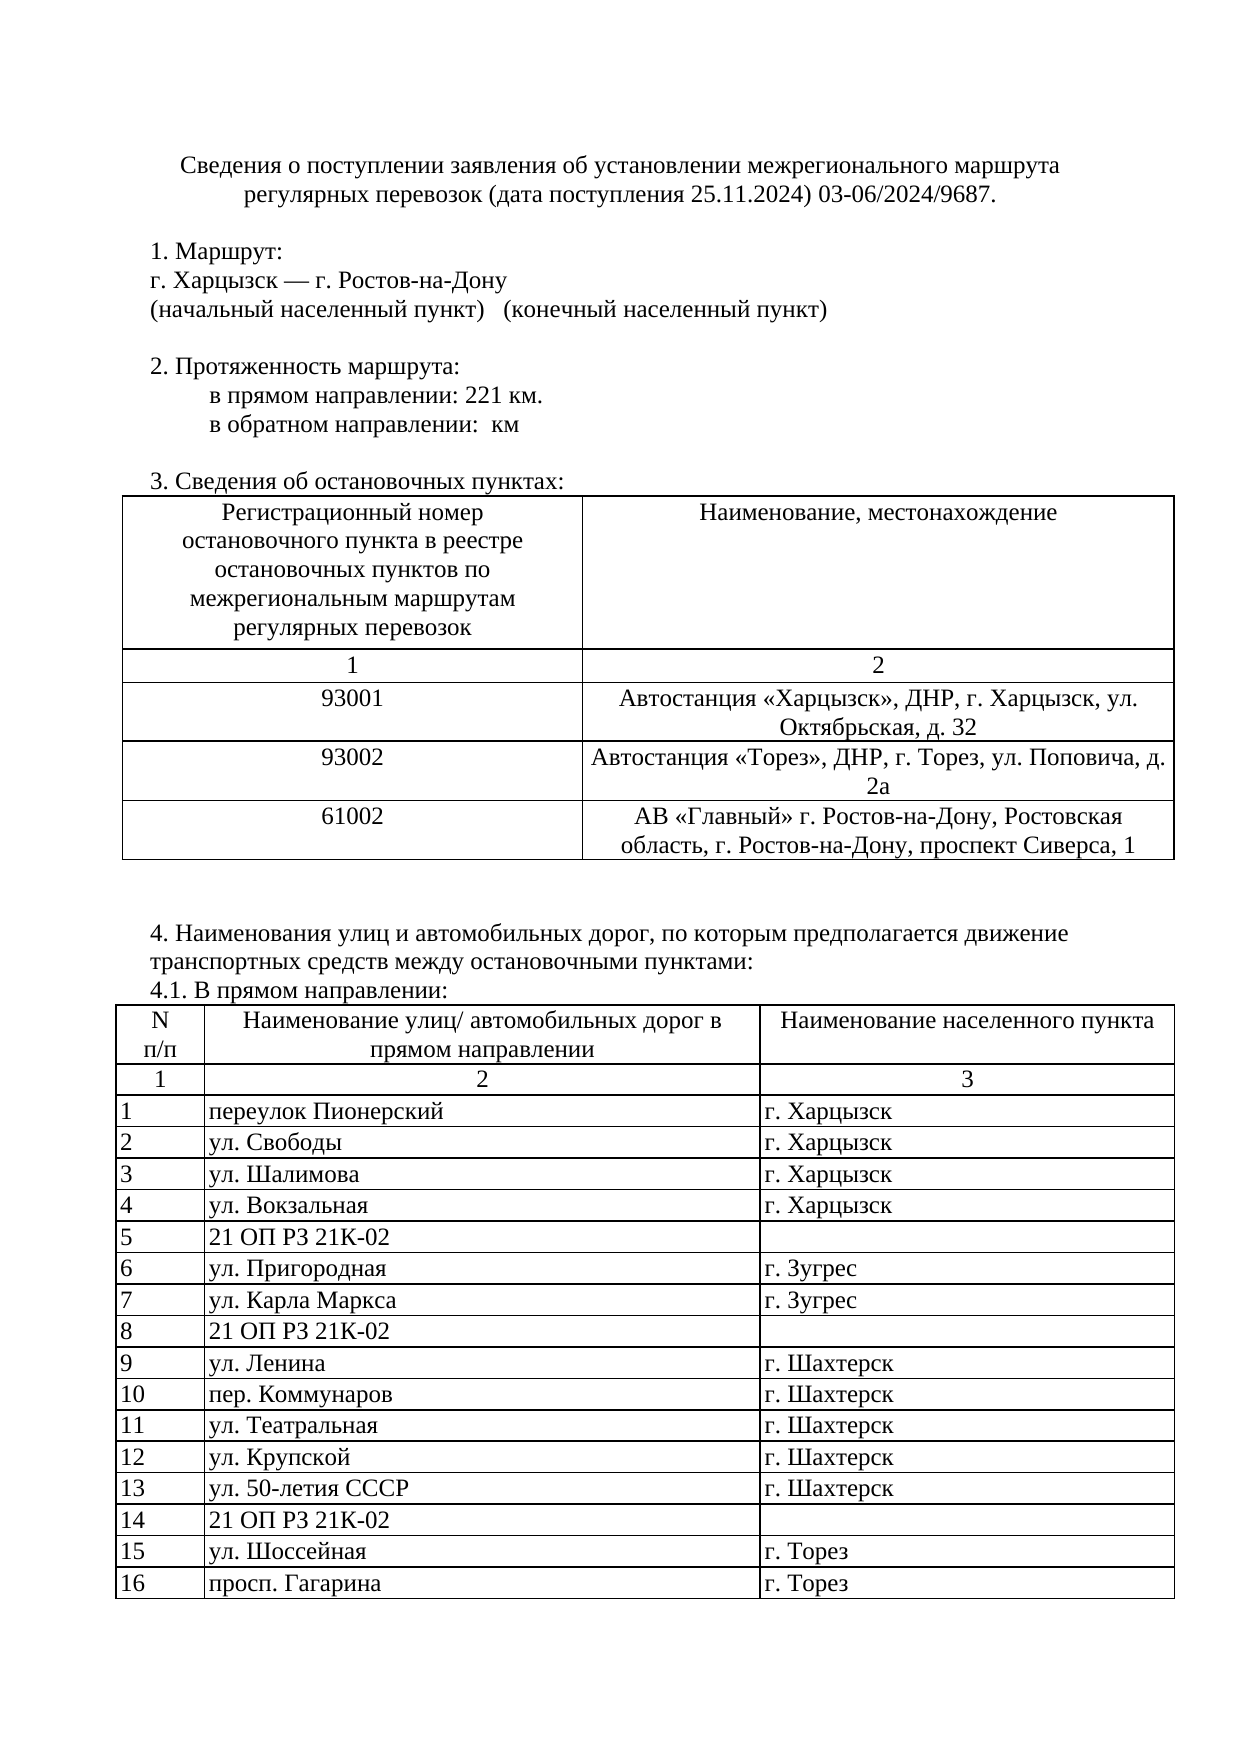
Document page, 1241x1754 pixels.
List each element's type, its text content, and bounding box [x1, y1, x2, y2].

table_cell 15 [117, 1536, 204, 1566]
table_cell 3 [761, 1065, 1174, 1094]
table_cell г. Харцызск [761, 1190, 1174, 1220]
table_cell пер. Коммунаров [205, 1379, 759, 1409]
table_cell 7 [117, 1285, 204, 1314]
text 3. Сведения об остановочных пунктах: [150, 466, 1090, 495]
table_cell ул. Театральная [205, 1411, 759, 1440]
table_cell 5 [117, 1222, 204, 1252]
table_cell переулок Пионерский [205, 1096, 759, 1126]
table_cell г. Харцызск [761, 1096, 1174, 1126]
table_cell 9 [117, 1348, 204, 1377]
table_cell 1 [117, 1065, 204, 1094]
table_cell г. Зугрес [761, 1285, 1174, 1314]
table_cell г. Торез [761, 1536, 1174, 1566]
table_header Наименование населенного пункта [761, 1006, 1174, 1063]
table_cell 14 [117, 1505, 204, 1535]
table_cell 8 [117, 1316, 204, 1346]
table_cell г. Шахтерск [761, 1411, 1174, 1440]
table_cell г. Шахтерск [761, 1379, 1174, 1409]
table_cell просп. Гагарина [205, 1568, 759, 1598]
table_cell 93001 [123, 683, 582, 740]
table_cell Автостанция «Харцызск», ДНР, г. Харцызск, ул. Октябрьская, д. 32 [583, 683, 1173, 740]
table_cell г. Харцызск [761, 1127, 1174, 1157]
table_header Наименование, местонахождение [583, 497, 1173, 648]
table_cell [761, 1316, 1174, 1346]
table_cell ул. Карла Маркса [205, 1285, 759, 1314]
table_header Наименование улиц/ автомобильных дорог в прямом направлении [205, 1006, 759, 1063]
table_cell 61002 [123, 801, 582, 858]
table_cell 2 [117, 1127, 204, 1157]
table_header N п/п [117, 1006, 204, 1063]
table_cell 21 ОП РЗ 21К-02 [205, 1505, 759, 1535]
table_cell 2 [583, 650, 1173, 681]
table_cell 4 [117, 1190, 204, 1220]
text 2. Протяженность маршрута: [150, 351, 1090, 380]
table_cell г. Зугрес [761, 1253, 1174, 1283]
table_cell 3 [117, 1159, 204, 1189]
text (начальный населенный пункт) (конечный населенный пункт) [150, 294, 1090, 322]
table_cell 6 [117, 1253, 204, 1283]
table_cell г. Харцызск [761, 1159, 1174, 1189]
table_cell Автостанция «Торез», ДНР, г. Торез, ул. Поповича, д. 2а [583, 742, 1173, 799]
table_cell ул. Крупской [205, 1442, 759, 1472]
table_cell г. Шахтерск [761, 1442, 1174, 1472]
table_cell г. Шахтерск [761, 1348, 1174, 1377]
table_cell [761, 1222, 1174, 1252]
table_cell ул. Шалимова [205, 1159, 759, 1189]
table_header Регистрационный номер остановочного пункта в реестре остановочных пунктов по межрегиональным маршрутам регулярных перевозок [123, 497, 582, 648]
text 4.1. В прямом направлении: [150, 975, 1090, 1004]
table_cell 16 [117, 1568, 204, 1598]
table_cell ул. Шоссейная [205, 1536, 759, 1566]
table_cell 2 [205, 1065, 759, 1094]
text в прямом направлении: 221 км. [150, 380, 1090, 409]
table_cell 12 [117, 1442, 204, 1472]
table_cell 10 [117, 1379, 204, 1409]
table_cell 11 [117, 1411, 204, 1440]
text г. Харцызск — г. Ростов-на-Дону [150, 265, 1090, 294]
table_cell ул. Пригородная [205, 1253, 759, 1283]
text 1. Маршрут: [150, 236, 1090, 265]
table_cell 93002 [123, 742, 582, 799]
table_cell г. Шахтерск [761, 1473, 1174, 1503]
table_cell г. Торез [761, 1568, 1174, 1598]
table_cell 1 [117, 1096, 204, 1126]
text 4. Наименования улиц и автомобильных дорог, по которым предполагается движение транспортных средств между остановочными пунктами: [150, 918, 1090, 975]
table_cell 21 ОП РЗ 21К-02 [205, 1316, 759, 1346]
table_cell [761, 1505, 1174, 1535]
table_cell ул. Вокзальная [205, 1190, 759, 1220]
text в обратном направлении: км [150, 409, 1090, 437]
table_cell ул. Свободы [205, 1127, 759, 1157]
table_cell 1 [123, 650, 582, 681]
table_cell 13 [117, 1473, 204, 1503]
table_cell ул. Ленина [205, 1348, 759, 1377]
table_cell 21 ОП РЗ 21К-02 [205, 1222, 759, 1252]
table_cell ул. 50-летия СССР [205, 1473, 759, 1503]
table_cell АВ «Главный» г. Ростов-на-Дону, Ростовская область, г. Ростов-на-Дону, проспект Сиверса, 1 [583, 801, 1173, 858]
text Сведения о поступлении заявления об установлении межрегионального маршрута регулярных перевозок (дата поступления 25.11.2024) 03-06/2024/9687. [150, 150, 1090, 207]
